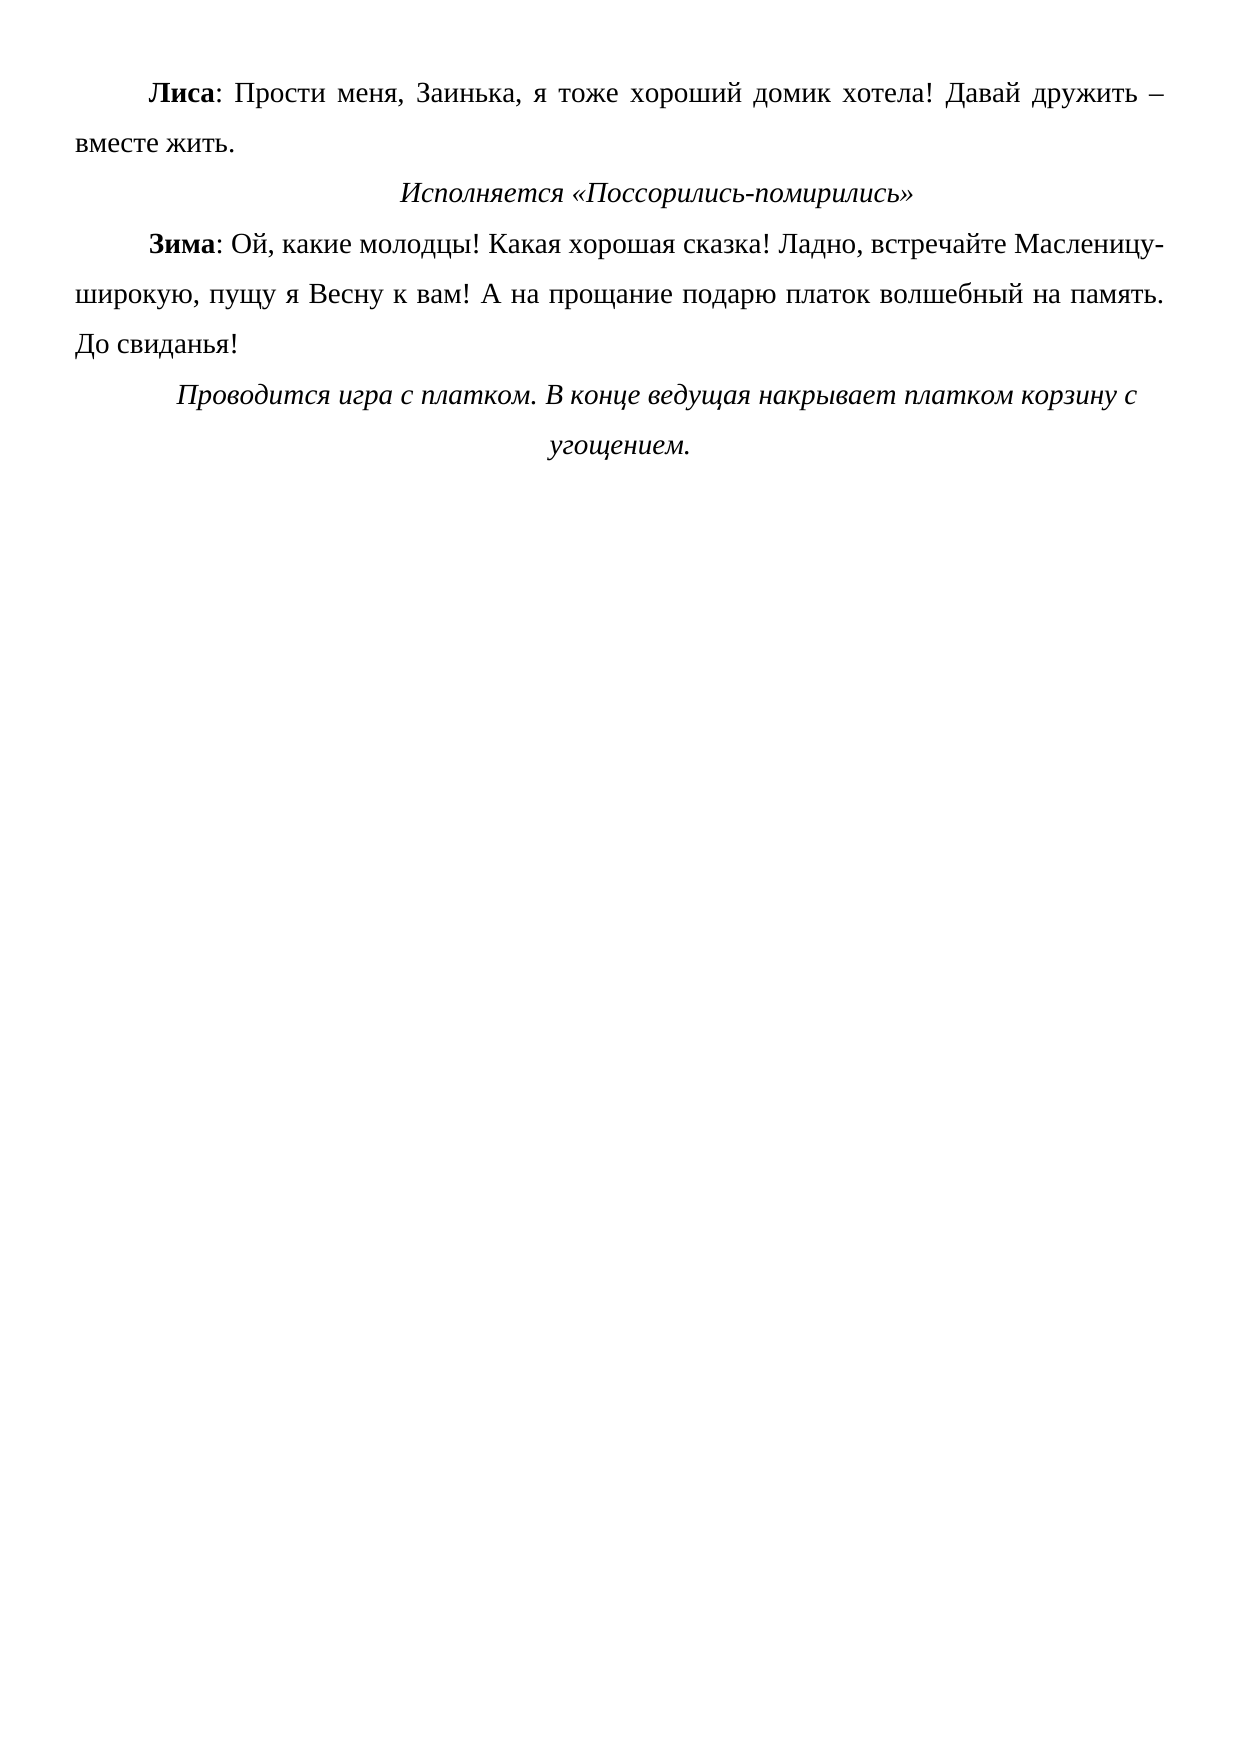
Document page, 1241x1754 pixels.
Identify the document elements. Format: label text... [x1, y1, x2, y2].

text Исполняется «Поссорились-помирились» [75, 176, 1165, 209]
text Проводится игра с платком. В конце ведущая накрывает платком корзину с угощением. [75, 377, 1165, 461]
text Зима: Ой, какие молодцы! Какая хорошая сказка! Ладно, встречайте Масленицу-широкую, пущу я Весну к вам! А на прощание подарю платок волшебный на память. До свиданья! [75, 226, 1165, 360]
text Лиса: Прости меня, Заинька, я тоже хороший домик хотела! Давай дружить – вместе жить. [75, 75, 1165, 159]
